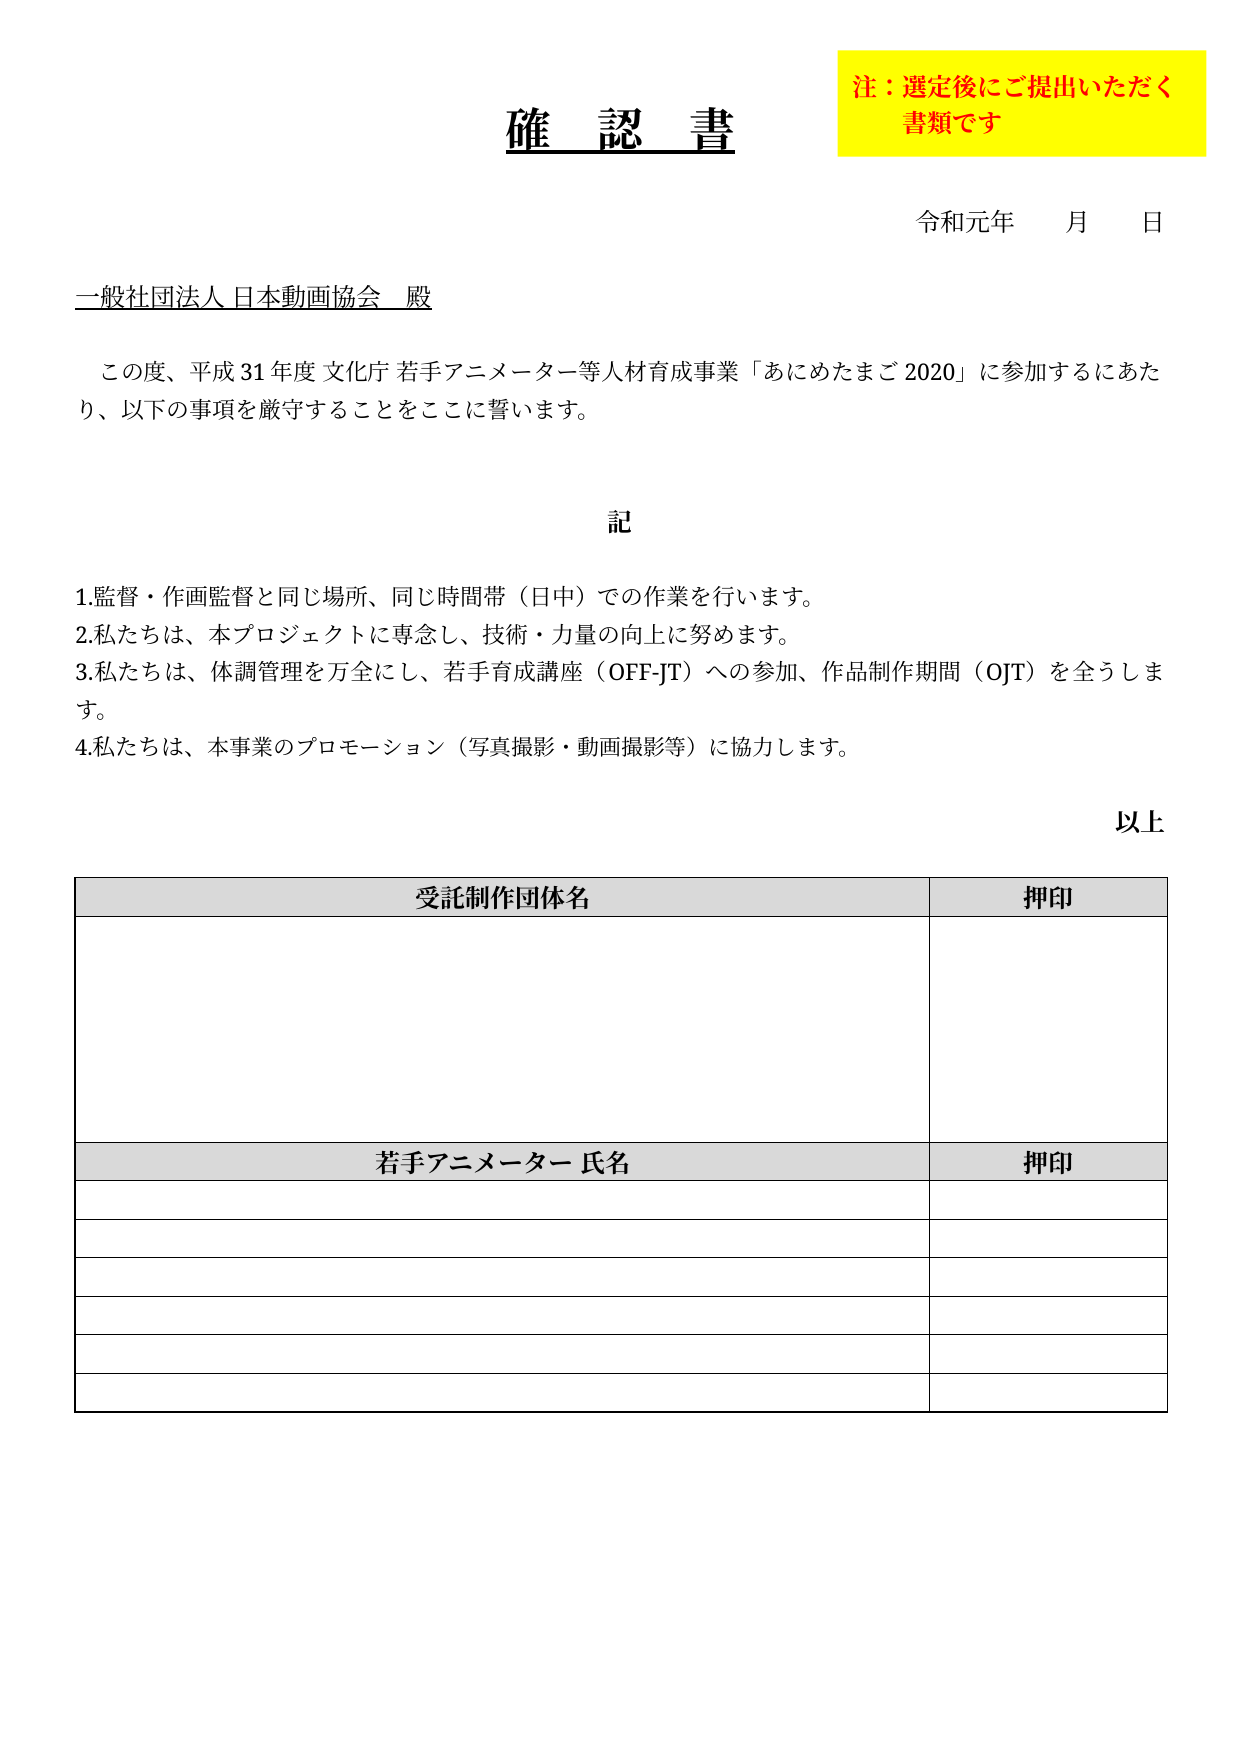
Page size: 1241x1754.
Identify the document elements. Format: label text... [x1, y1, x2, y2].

text 確 認 書 [75, 89, 1165, 164]
table_cell 押印 [930, 1143, 1167, 1180]
table_cell [76, 917, 929, 1142]
text 3.私たちは、体調管理を万全にし、若手育成講座（OFF-JT）への参加、作品制作期間（OJT）を全うします。 [75, 652, 1165, 727]
text この度、平成31年度 文化庁 若手アニメーター等人材育成事業「あにめたまご2020」に参加するにあたり、以下の事項を厳守することをここに誓います。 [75, 352, 1165, 427]
table_cell [930, 1181, 1167, 1219]
table_cell 若手アニメーター 氏名 [76, 1143, 929, 1180]
table_cell [76, 1258, 929, 1296]
text 2.私たちは、本プロジェクトに専念し、技術・力量の向上に努めます。 [75, 614, 1165, 652]
table_cell [76, 1335, 929, 1373]
text 一般社団法人 日本動画協会 殿 [75, 277, 1165, 314]
table_cell [76, 1220, 929, 1257]
text 以上 [75, 802, 1165, 839]
table_cell [930, 1374, 1167, 1411]
table_cell [930, 1258, 1167, 1296]
table_cell [930, 1297, 1167, 1334]
text 1.監督・作画監督と同じ場所、同じ時間帯（日中）での作業を行います。 [75, 577, 1165, 614]
table_header 押印 [930, 878, 1167, 916]
table_cell [76, 1297, 929, 1334]
table_header 受託制作団体名 [76, 878, 929, 916]
table_cell [76, 1374, 929, 1411]
table_cell [76, 1181, 929, 1219]
table_cell [930, 917, 1167, 1142]
text 令和元年 月 日 [75, 202, 1165, 239]
text 4.私たちは、本事業のプロモーション（写真撮影・動画撮影等）に協力します。 [75, 727, 1165, 764]
table_cell [930, 1335, 1167, 1373]
table_cell [930, 1220, 1167, 1257]
subtitle 記 [75, 502, 1165, 539]
